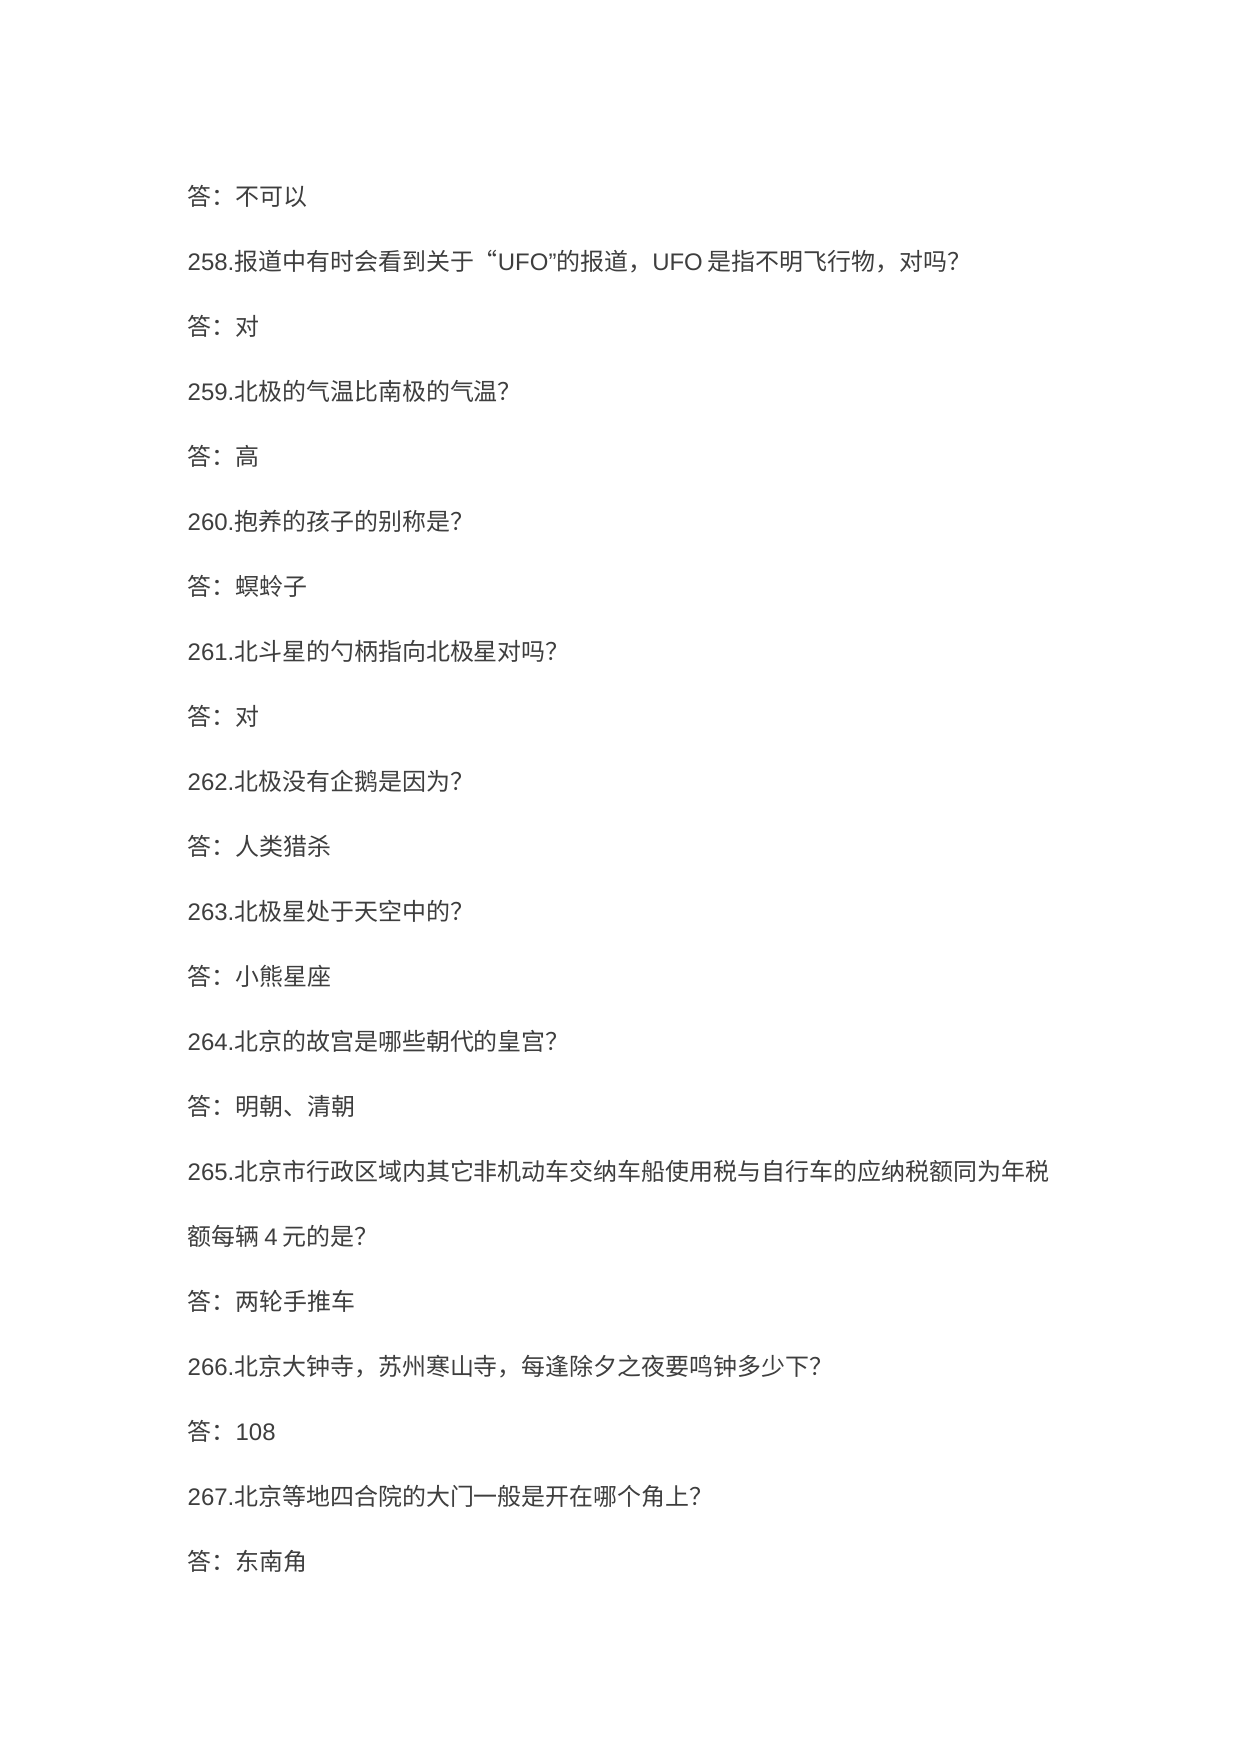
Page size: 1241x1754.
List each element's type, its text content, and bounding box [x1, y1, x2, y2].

text 259.北极的气温比南极的气温？ [187, 357, 1053, 422]
text 答：不可以 [187, 162, 1053, 227]
text 265.北京市行政区域内其它非机动车交纳车船使用税与自行车的应纳税额同为年税额每辆4元的是？ [187, 1137, 1053, 1267]
text 答：高 [187, 422, 1053, 487]
text 答：螟蛉子 [187, 552, 1053, 617]
text 261.北斗星的勺柄指向北极星对吗？ [187, 617, 1053, 682]
text 266.北京大钟寺，苏州寒山寺，每逢除夕之夜要鸣钟多少下？ [187, 1332, 1053, 1397]
text 答：东南角 [187, 1527, 1053, 1592]
text 264.北京的故宫是哪些朝代的皇宫？ [187, 1007, 1053, 1072]
text 答：对 [187, 292, 1053, 357]
text 答：对 [187, 682, 1053, 747]
text 答：小熊星座 [187, 942, 1053, 1007]
text 答：两轮手推车 [187, 1267, 1053, 1332]
text 260.抱养的孩子的别称是？ [187, 487, 1053, 552]
text 258.报道中有时会看到关于“UFO”的报道，UFO是指不明飞行物，对吗？ [187, 227, 1053, 292]
text 267.北京等地四合院的大门一般是开在哪个角上？ [187, 1462, 1053, 1527]
text 答：108 [187, 1397, 1053, 1462]
text 262.北极没有企鹅是因为？ [187, 747, 1053, 812]
text 答：明朝、清朝 [187, 1072, 1053, 1137]
text 263.北极星处于天空中的？ [187, 877, 1053, 942]
text 答：人类猎杀 [187, 812, 1053, 877]
